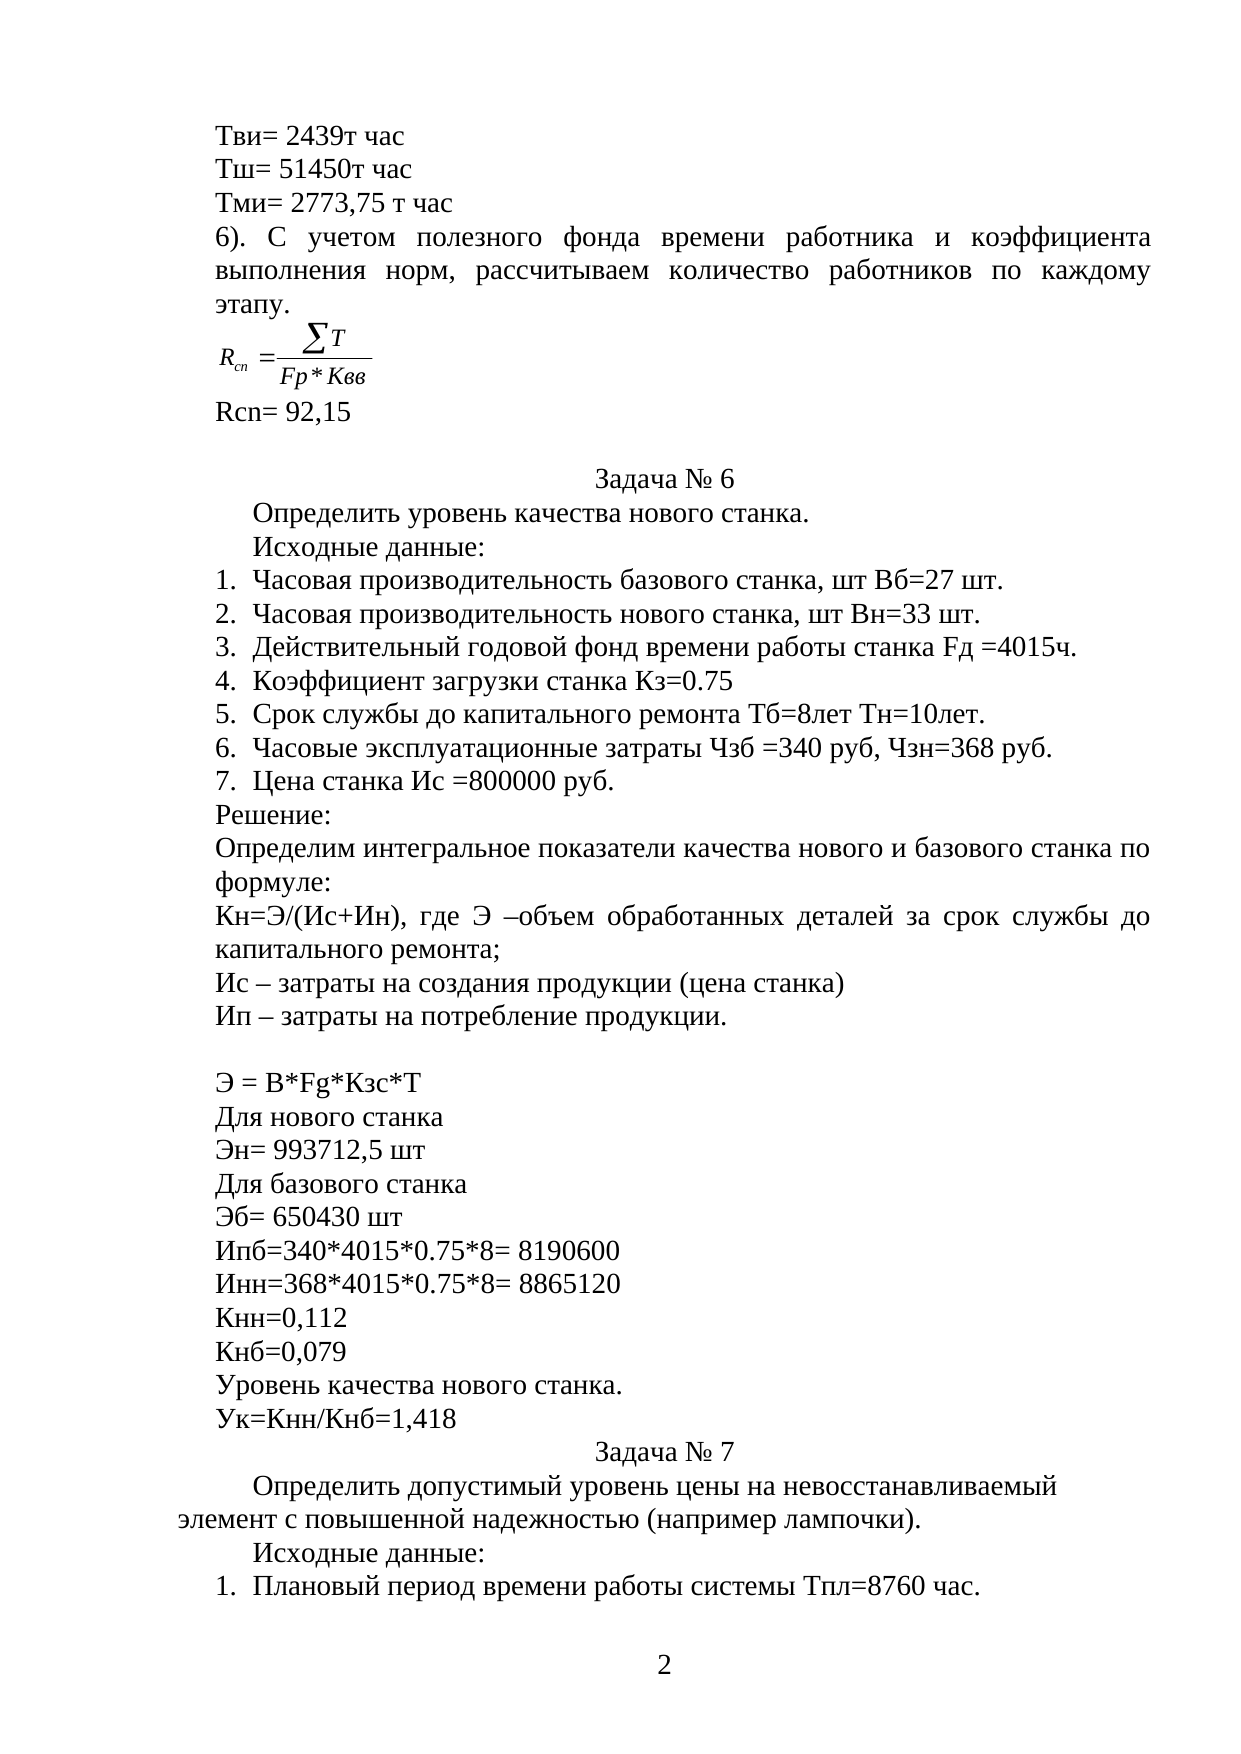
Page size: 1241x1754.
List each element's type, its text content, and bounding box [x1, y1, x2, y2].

text Ипб=340*4015*0.75*8= 8190600 [215, 1233, 1152, 1267]
list Часовая производительность нового станка, шт Вн=33 шт. [215, 596, 1152, 629]
text Ис – затраты на создания продукции (цена станка) [215, 965, 1152, 998]
list Цена станка Ис =800000 руб. [215, 763, 1152, 797]
text Эб= 650430 шт [215, 1199, 1152, 1233]
text Кнб=0,079 [215, 1334, 1152, 1367]
text Исходные данные: [177, 529, 1152, 562]
list Часовая производительность базового станка, шт Вб=27 шт. [215, 562, 1152, 596]
text Для базового станка [215, 1166, 1152, 1199]
text Для нового станка [215, 1099, 1152, 1132]
text Эн= 993712,5 шт [215, 1132, 1152, 1166]
text Тш= 51450т час [215, 152, 1152, 185]
list Коэффициент загрузки станка Кз=0.75 [215, 663, 1152, 696]
text Rcn= 92,15 [215, 394, 1152, 428]
list Срок службы до капитального ремонта Тб=8лет Тн=10лет. [215, 696, 1152, 730]
text Ип – затраты на потребление продукции. [215, 998, 1152, 1032]
text 6). С учетом полезного фонда времени работника и коэффициента выполнения норм, рассчитываем количество работников по каждому этапу. [215, 219, 1152, 319]
text Э = В*Fg*Кзс*Т [215, 1065, 1152, 1099]
text Кнн=0,112 [215, 1300, 1152, 1334]
text Задача № 7 [177, 1434, 1152, 1468]
text Тми= 2773,75 т час [215, 185, 1152, 219]
text Определим интегральное показатели качества нового и базового станка по формуле: [215, 831, 1152, 898]
text Ук=Кнн/Кнб=1,418 [215, 1401, 1152, 1434]
text Определить уровень качества нового станка. [177, 495, 1152, 529]
text Кн=Э/(Ис+Ин), где Э –объем обработанных деталей за срок службы до капитального ремонта; [215, 898, 1152, 965]
list Часовые эксплуатационные затраты Чзб =340 руб, Чзн=368 руб. [215, 730, 1152, 763]
list Действительный годовой фонд времени работы станка Fд =4015ч. [215, 629, 1152, 663]
text Уровень качества нового станка. [215, 1367, 1152, 1401]
text Определить допустимый уровень цены на невосстанавливаемый элемент с повышенной надежностью (например лампочки). [177, 1468, 1152, 1535]
text Решение: [215, 797, 1152, 831]
list Плановый период времени работы системы Тпл=8760 час. [215, 1568, 1152, 1602]
text Исходные данные: [177, 1535, 1152, 1568]
text Задача № 6 [177, 462, 1152, 495]
text Инн=368*4015*0.75*8= 8865120 [215, 1267, 1152, 1300]
text Тви= 2439т час [215, 118, 1152, 152]
